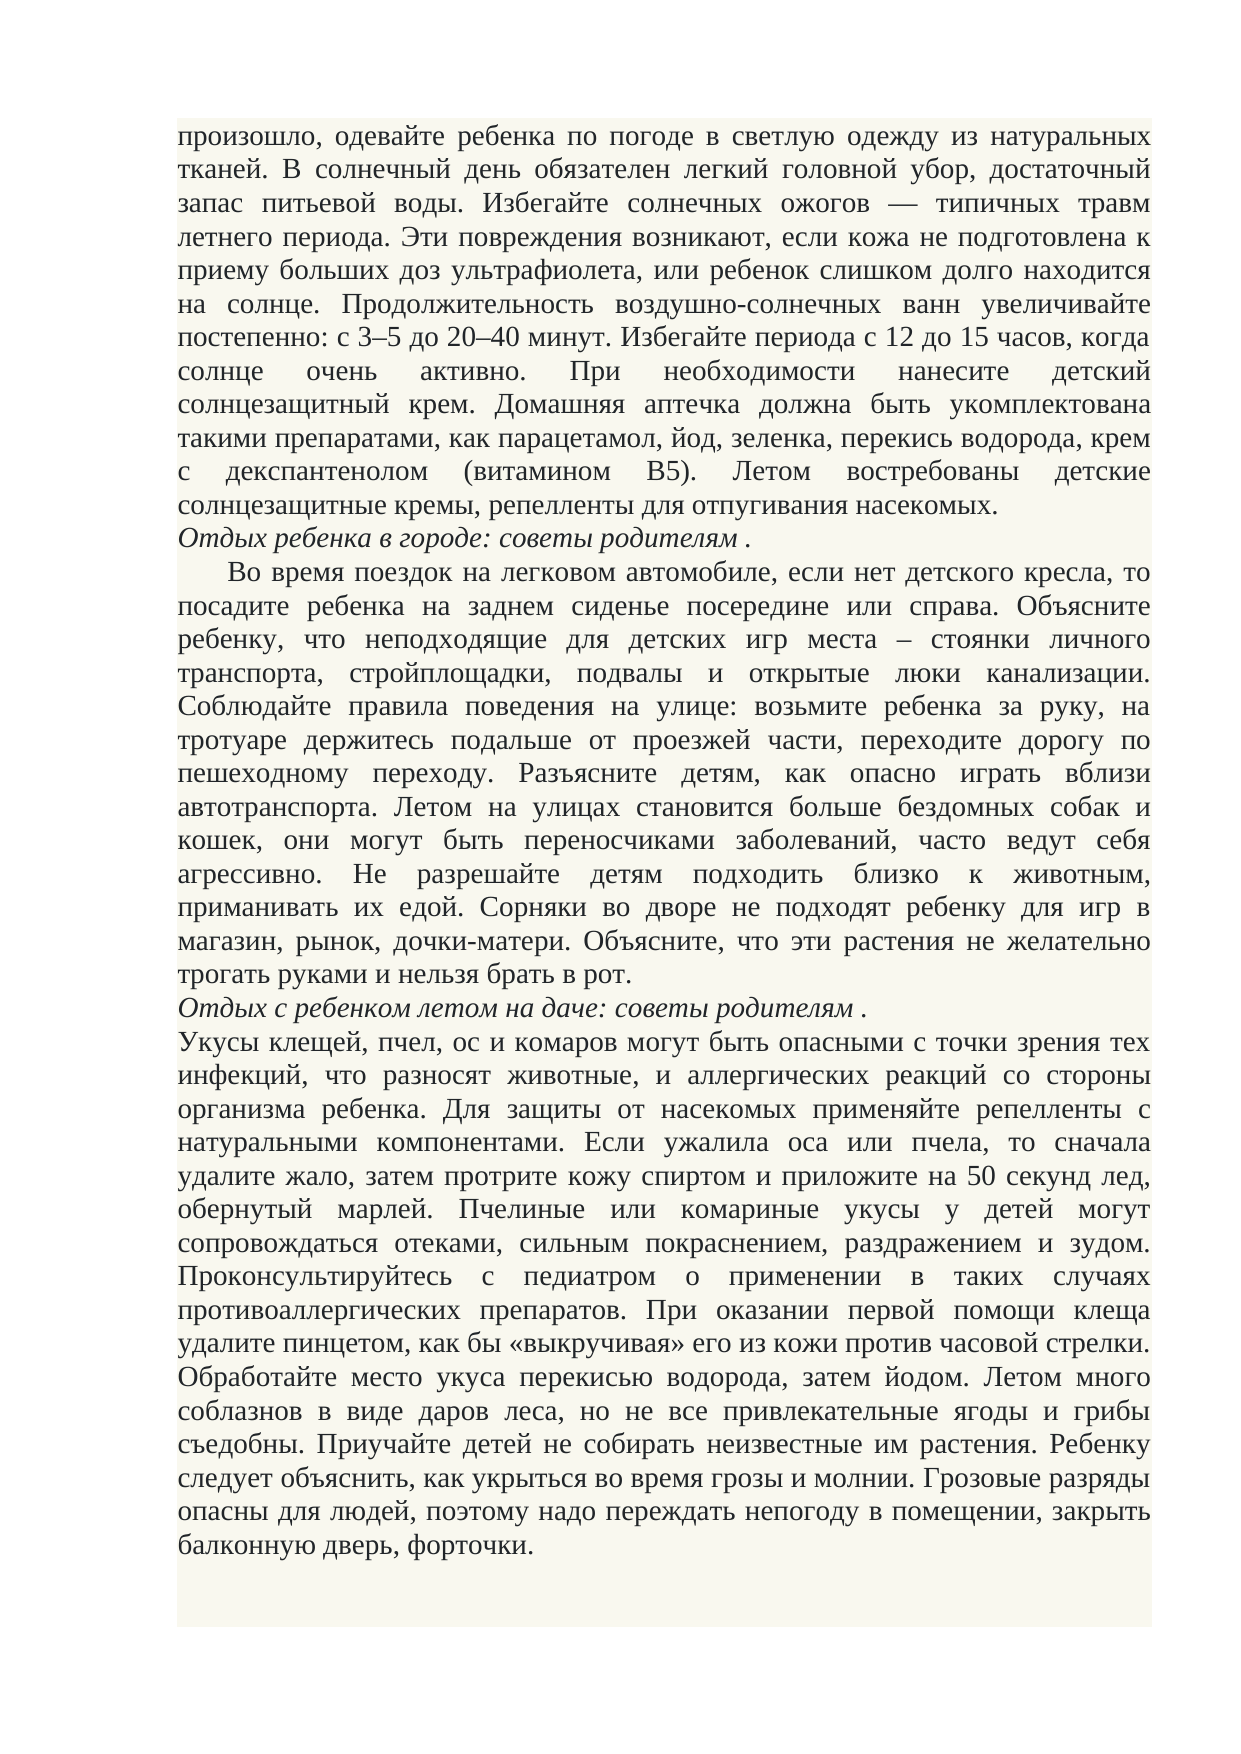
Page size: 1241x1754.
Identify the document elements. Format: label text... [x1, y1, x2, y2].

text Отдых с ребенком летом на даче: советы родителям . [177, 990, 1152, 1024]
text Во время поездок на легковом автомобиле, если нет детского кресла, то посадите ребенка на заднем сиденье посередине или справа. Объясните ребенку, что неподходящие для детских игр места – стоянки личного транспорта, стройплощадки, подвалы и открытые люки канализации. Соблюдайте правила поведения на улице: возьмите ребенка за руку, на тротуаре держитесь подальше от проезжей части, переходите дорогу по пешеходному переходу. Разъясните детям, как опасно играть вблизи автотранспорта. Летом на улицах становится больше бездомных собак и кошек, они могут быть переносчиками заболеваний, часто ведут себя агрессивно. Не разрешайте детям подходить близко к животным, приманивать их едой. Сорняки во дворе не подходят ребенку для игр в магазин, рынок, дочки-матери. Объясните, что эти растения не желательно трогать руками и нельзя брать в рот. [177, 554, 1152, 990]
text Укусы клещей, пчел, ос и комаров могут быть опасными с точки зрения тех инфекций, что разносят животные, и аллергических реакций со стороны организма ребенка. Для защиты от насекомых применяйте репелленты с натуральными компонентами. Если ужалила оса или пчела, то сначала удалите жало, затем протрите кожу спиртом и приложите на 50 секунд лед, обернутый марлей. Пчелиные или комариные укусы у детей могут сопровождаться отеками, сильным покраснением, раздражением и зудом. Проконсультируйтесь с педиатром о применении в таких случаях противоаллергических препаратов. При оказании первой помощи клеща удалите пинцетом, как бы «выкручивая» его из кожи против часовой стрелки. Обработайте место укуса перекисью водорода, затем йодом. Летом много соблазнов в виде даров леса, но не все привлекательные ягоды и грибы съедобны. Приучайте детей не собирать неизвестные им растения. Ребенку следует объяснить, как укрыться во время грозы и молнии. Грозовые разряды опасны для людей, поэтому надо переждать непогоду в помещении, закрыть балконную дверь, форточки. [177, 1024, 1152, 1560]
text Отдых ребенка в городе: советы родителям . [177, 521, 1152, 554]
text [177, 118, 1152, 521]
